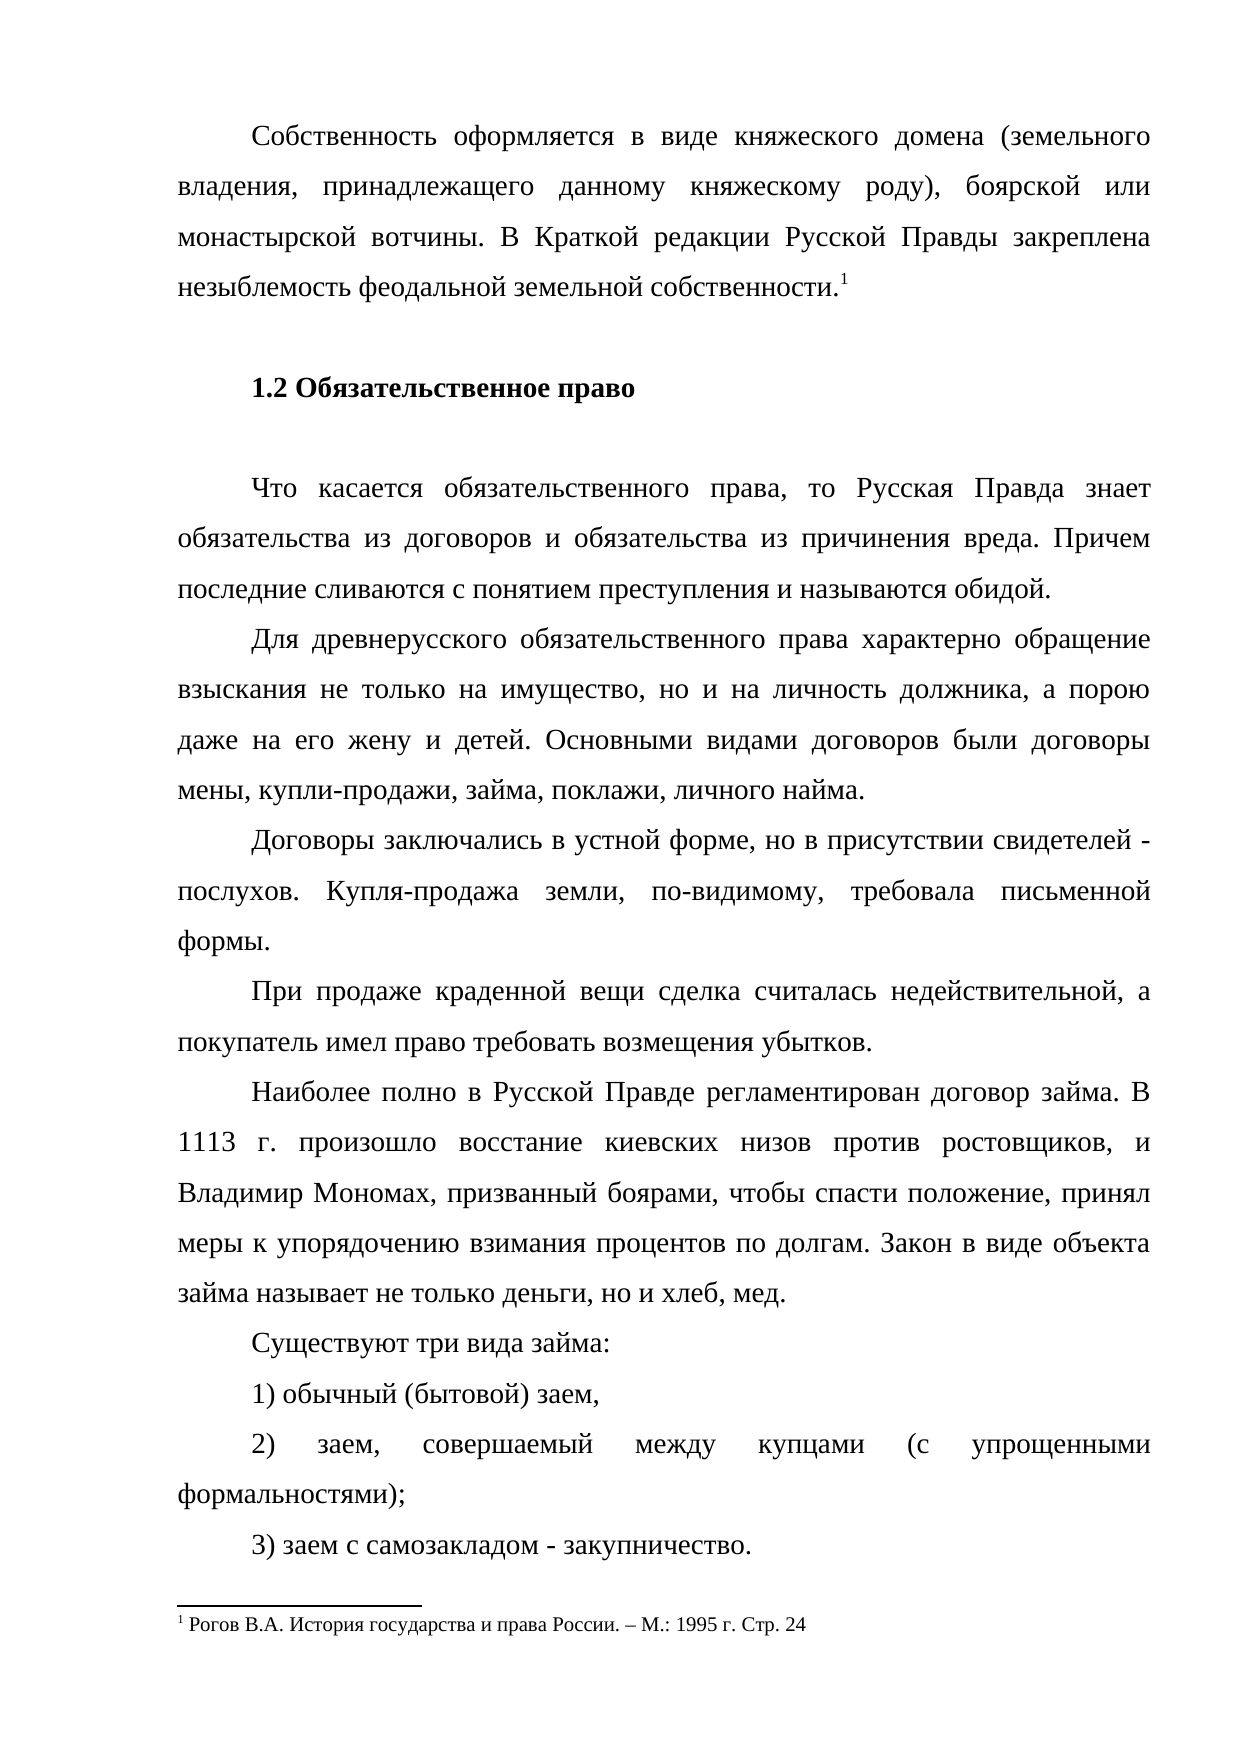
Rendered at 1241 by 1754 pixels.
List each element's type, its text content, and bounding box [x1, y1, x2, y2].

text При продаже краденной вещи сделка считалась недействительной, а покупатель имел право требовать возмещения убытков. [177, 973, 1152, 1057]
text 2) заем, совершаемый между купцами (с упрощенными формальностями); [177, 1426, 1152, 1510]
text Для древнерусского обязательственного права характерно обращение взыскания не только на имущество, но и на личность должника, а порою даже на его жену и детей. Основными видами договоров были договоры мены, купли-продажи, займа, поклажи, личного найма. [177, 621, 1152, 806]
text Собственность оформляется в виде княжеского домена (земельного владения, принадлежащего данному княжескому роду), боярской или монастырской вотчины. В Краткой редакции Русской Правды закреплена незыблемость феодальной земельной собственности. [177, 118, 1152, 303]
text 1.2 Обязательственное право [177, 370, 1152, 403]
text 3) заем с самозакладом - закупничество. [177, 1527, 1152, 1560]
text Существуют три вида займа: [177, 1326, 1152, 1359]
text Наиболее полно в Русской Правде регламентирован договор займа. В . произошло восстание киевских низов против ростовщиков, и Владимир Мономах, призванный боярами, чтобы спасти положение, принял меры к упорядочению взимания процентов по долгам. Закон в виде объекта займа называет не только деньги, но и хлеб, мед. [177, 1074, 1152, 1309]
text Договоры заключались в устной форме, но в присутствии свидетелей - послухов. Купля-продажа земли, по-видимому, требовала письменной формы. [177, 822, 1152, 957]
text Что касается обязательственного права, то Русская Правда знает обязательства из договоров и обязательства из причинения вреда. Причем последние сливаются с понятием преступления и называются обидой. [177, 470, 1152, 604]
text 1) обычный (бытовой) заем, [177, 1376, 1152, 1409]
